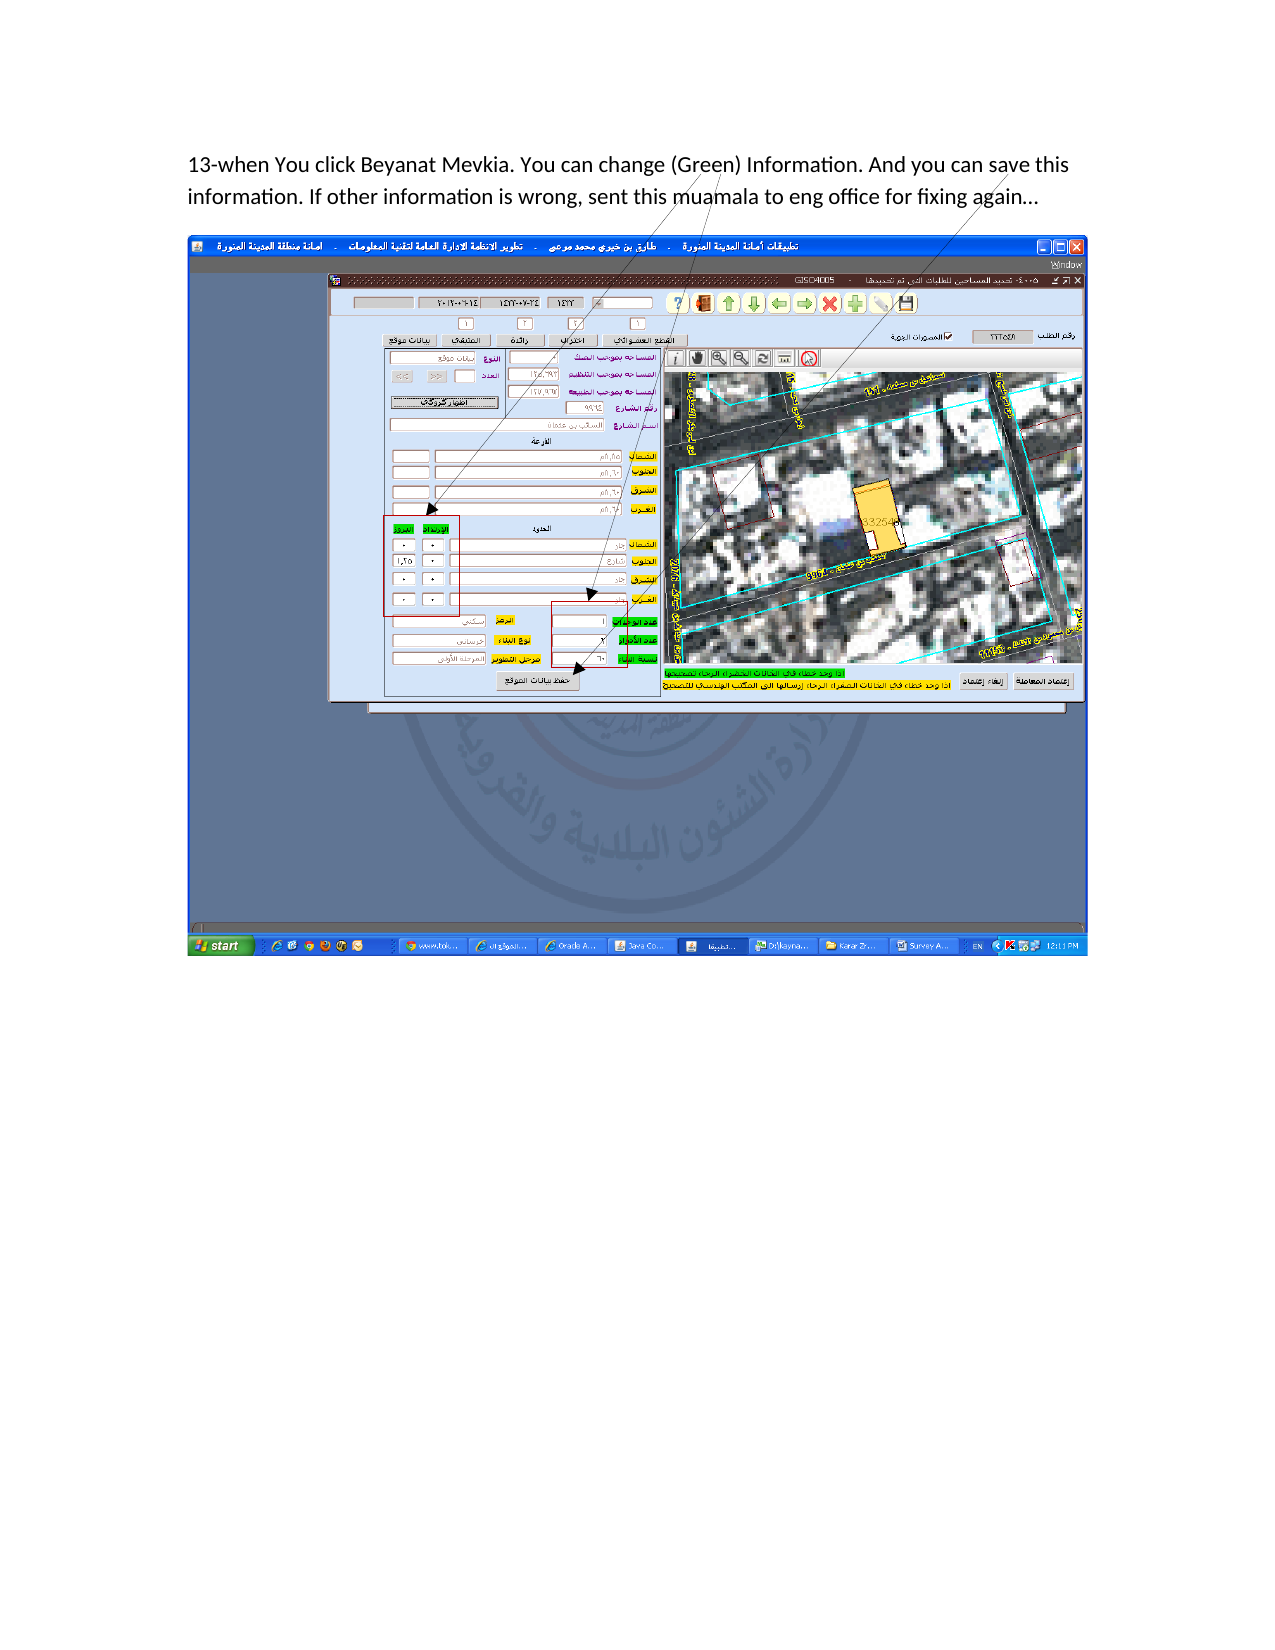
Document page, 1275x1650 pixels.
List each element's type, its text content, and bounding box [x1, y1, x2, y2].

picture [582, 615, 627, 667]
picture [590, 235, 954, 610]
picture [187, 235, 1088, 956]
text 13-when You click Beyanat Mevkia. You can change (Green) Information. And you can save this information. If other information is wrong, sent this muamala to eng office for fixing again… [187, 150, 1087, 210]
picture [552, 602, 627, 667]
picture [384, 516, 459, 616]
